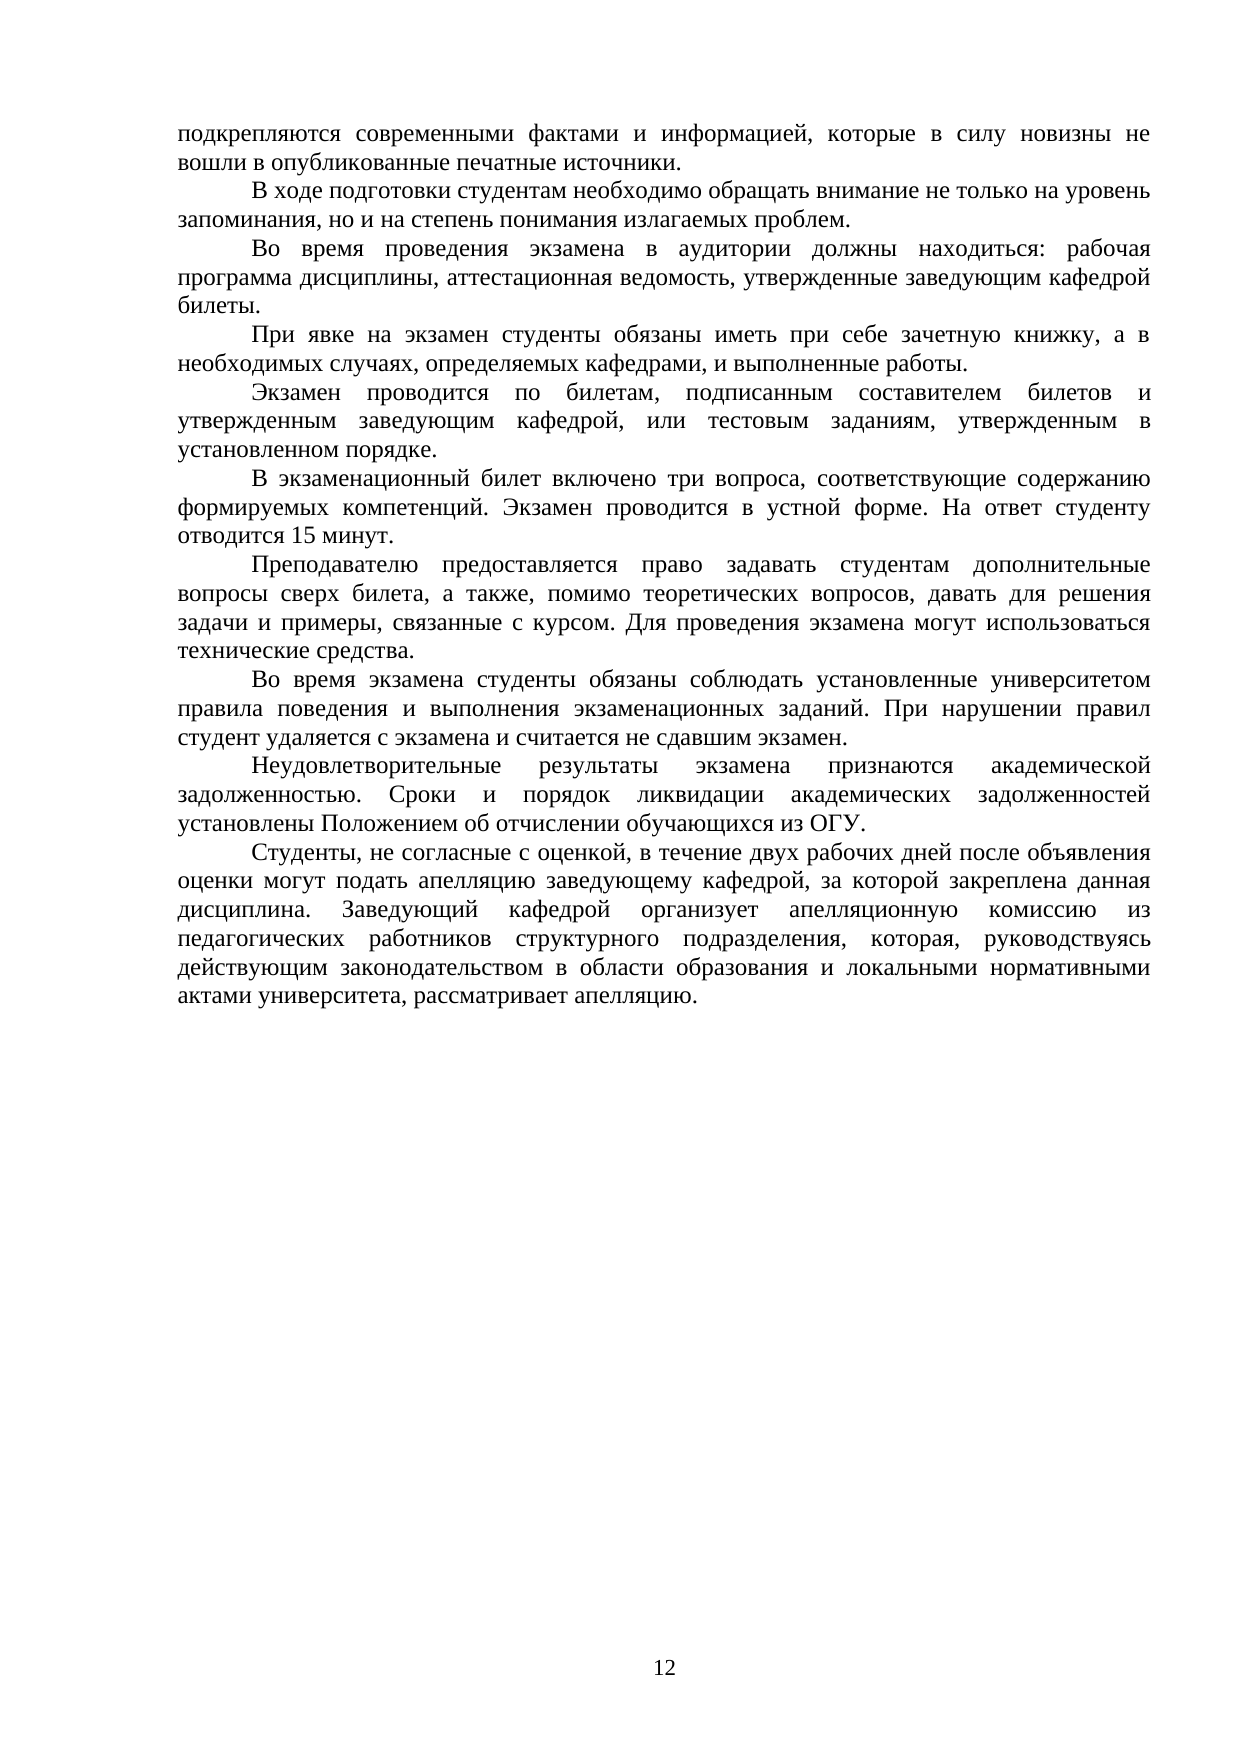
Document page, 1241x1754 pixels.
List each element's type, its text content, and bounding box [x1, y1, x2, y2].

text Студенты, не согласные с оценкой, в течение двух рабочих дней после объявления оценки могут подать апелляцию заведующему кафедрой, за которой закреплена данная дисциплина. Заведующий кафедрой организует апелляционную комиссию из педагогических работников структурного подразделения, которая, руководствуясь действующим законодательством в области образования и локальными нормативными актами университета, рассматривает апелляцию. [177, 837, 1152, 1009]
text В экзаменационный билет включено три вопроса, соответствующие содержанию формируемых компетенций. Экзамен проводится в устной форме. На ответ студенту отводится 15 минут. [177, 463, 1152, 549]
text Экзамен проводится по билетам, подписанным составителем билетов и утвержденным заведующим кафедрой, или тестовым заданиям, утвержденным в установленном порядке. [177, 377, 1152, 463]
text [177, 118, 1152, 176]
text Во время проведения экзамена в аудитории должны находиться: рабочая программа дисциплины, аттестационная ведомость, утвержденные заведующим кафедрой билеты. [177, 233, 1152, 319]
text Неудовлетворительные результаты экзамена признаются академической задолженностью. Сроки и порядок ликвидации академических задолженностей установлены Положением об отчислении обучающихся из ОГУ. [177, 751, 1152, 837]
text Во время экзамена студенты обязаны соблюдать установленные университетом правила поведения и выполнения экзаменационных заданий. При нарушении правил студент удаляется с экзамена и считается не сдавшим экзамен. [177, 664, 1152, 751]
text Преподавателю предоставляется право задавать студентам дополнительные вопросы сверх билета, а также, помимо теоретических вопросов, давать для решения задачи и примеры, связанные с курсом. Для проведения экзамена могут использоваться технические средства. [177, 549, 1152, 664]
text В ходе подготовки студентам необходимо обращать внимание не только на уровень запоминания, но и на степень понимания излагаемых проблем. [177, 176, 1152, 233]
text При явке на экзамен студенты обязаны иметь при себе зачетную книжку, а в необходимых случаях, определяемых кафедрами, и выполненные работы. [177, 319, 1152, 377]
